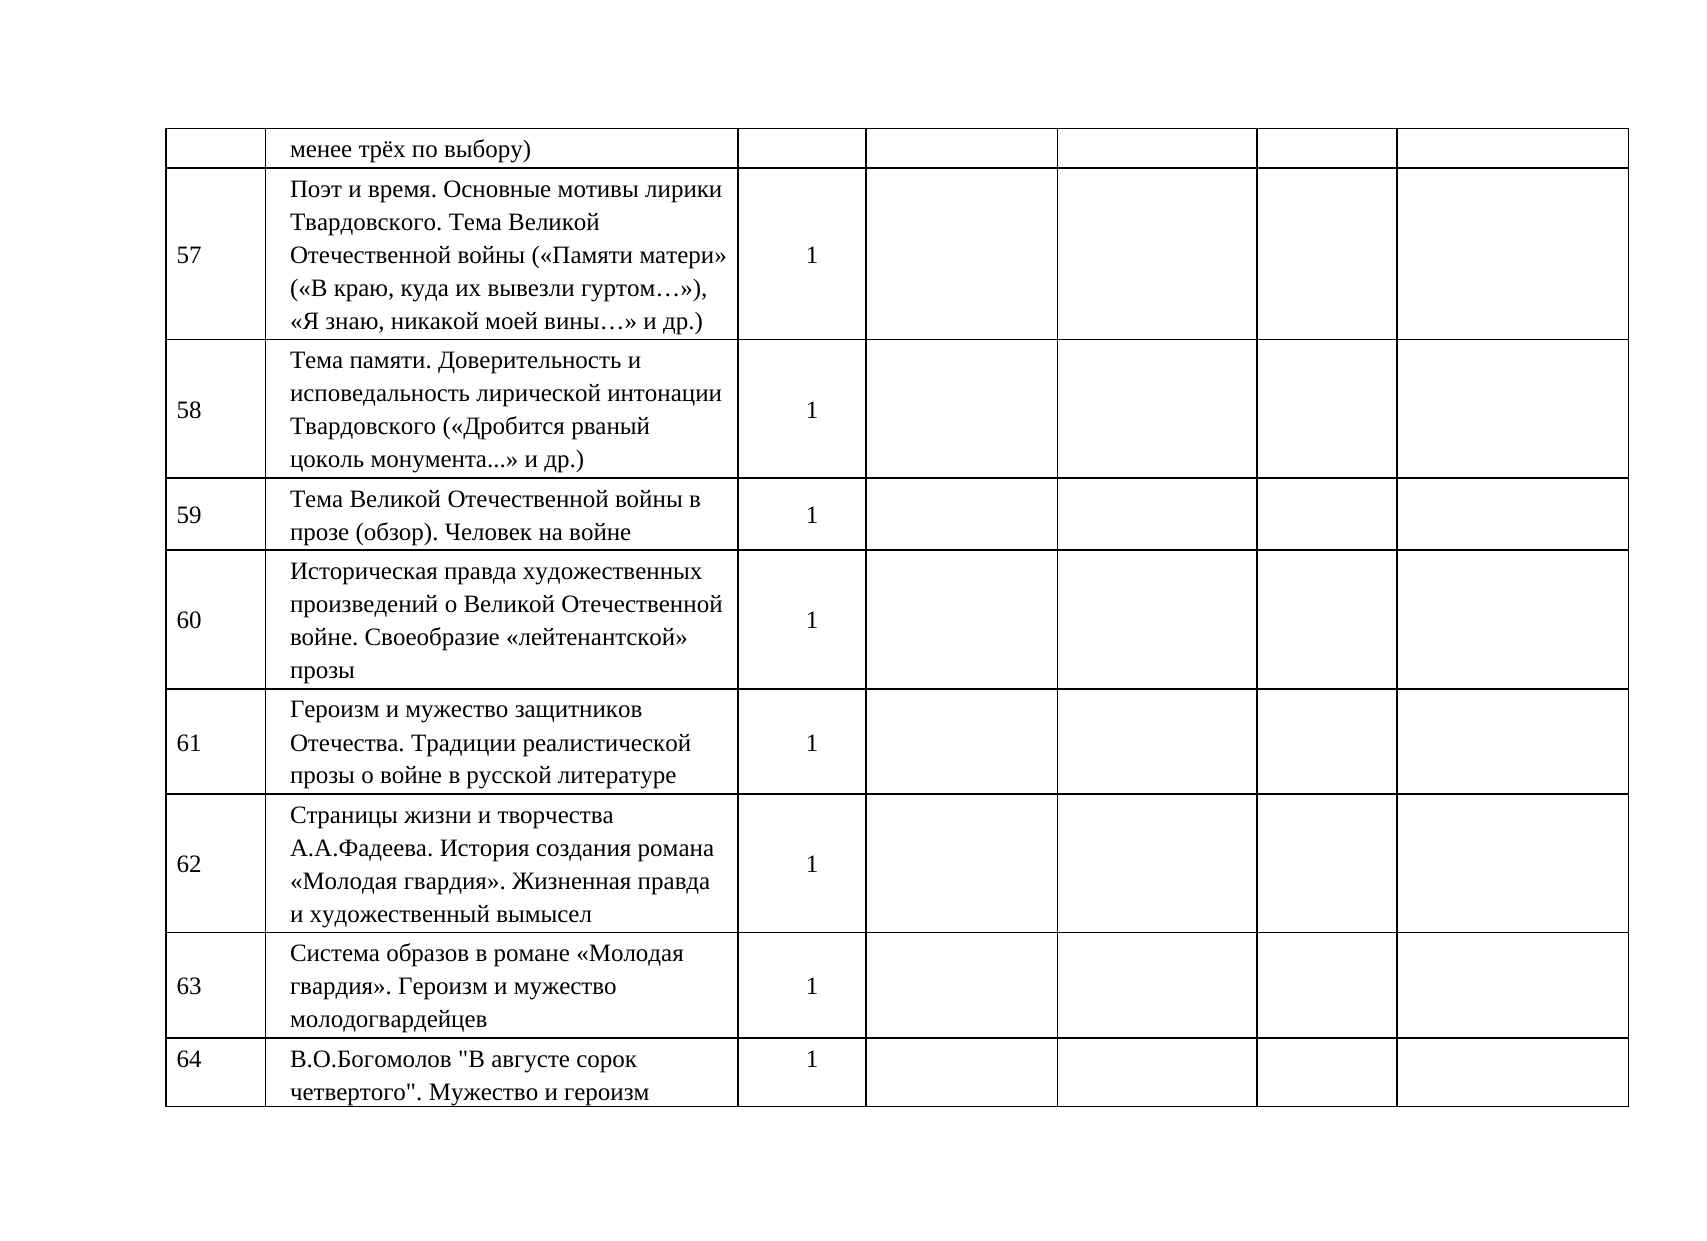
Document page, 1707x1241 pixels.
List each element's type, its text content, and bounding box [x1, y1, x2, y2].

table_cell [867, 129, 1057, 167]
table_cell Тема памяти. Доверительность и исповедальность лирической интонации Твардовского («Дробится рваный цоколь монумента...» и др.) [266, 340, 737, 477]
table_cell 59 [167, 479, 265, 549]
table_cell 61 [167, 690, 265, 793]
table_cell [1398, 933, 1628, 1037]
table_cell 58 [167, 340, 265, 477]
table_cell Героизм и мужество защитников Отечества. Традиции реалистической прозы о войне в русской литературе [266, 690, 737, 793]
table_cell [867, 169, 1057, 338]
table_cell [266, 1039, 737, 1106]
table_cell [1058, 690, 1256, 793]
table_cell [1398, 479, 1628, 549]
table_cell [1058, 129, 1256, 167]
table_cell 1 [739, 795, 865, 932]
table_cell 1 [739, 479, 865, 549]
table_cell [1258, 933, 1396, 1037]
table_cell 64 [167, 1039, 265, 1106]
table_cell [1398, 169, 1628, 338]
table_cell [867, 690, 1057, 793]
table_cell [1258, 479, 1396, 549]
table_cell 1 [739, 933, 865, 1037]
table_cell [1398, 129, 1628, 167]
table_cell [1398, 340, 1628, 477]
table_cell [867, 933, 1057, 1037]
table_cell Страницы жизни и творчества А.А.Фадеева. История создания романа «Молодая гвардия». Жизненная правда и художественный вымысел [266, 795, 737, 932]
table_cell [1398, 795, 1628, 932]
table_cell [1398, 551, 1628, 688]
table_cell [1258, 340, 1396, 477]
table_cell [1058, 933, 1256, 1037]
table_cell 63 [167, 933, 265, 1037]
table_cell [1058, 1039, 1256, 1106]
table_cell [1258, 129, 1396, 167]
table_cell Историческая правда художественных произведений о Великой Отечественной войне. Своеобразие «лейтенантской» прозы [266, 551, 737, 688]
table_cell 1 [739, 551, 865, 688]
table_cell 1 [739, 1039, 865, 1106]
table_cell [1258, 169, 1396, 338]
table_cell Поэт и время. Основные мотивы лирики Твардовского. Тема Великой Отечественной войны («Памяти матери» («В краю, куда их вывезли гуртом…»), «Я знаю, никакой моей вины…» и др.) [266, 169, 737, 338]
table_cell [867, 551, 1057, 688]
table_cell 1 [739, 340, 865, 477]
table_cell Система образов в романе «Молодая гвардия». Героизм и мужество молодогвардейцев [266, 933, 737, 1037]
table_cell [266, 129, 737, 167]
table_cell [1398, 690, 1628, 793]
table_cell [867, 479, 1057, 549]
table_cell 1 [739, 169, 865, 338]
table_cell [867, 340, 1057, 477]
table_cell 1 [739, 690, 865, 793]
table_cell [867, 1039, 1057, 1106]
table_cell 57 [167, 169, 265, 338]
table_cell 62 [167, 795, 265, 932]
table_cell [1258, 795, 1396, 932]
table_cell [1398, 1039, 1628, 1106]
table_cell [1258, 551, 1396, 688]
table_cell 1 [739, 129, 865, 167]
table_cell [1058, 551, 1256, 688]
table_cell [1258, 1039, 1396, 1106]
table_cell [1058, 795, 1256, 932]
table_cell [1058, 340, 1256, 477]
table_cell [1258, 690, 1396, 793]
table_cell [1058, 479, 1256, 549]
table_cell Тема Великой Отечественной войны в прозе (обзор). Человек на войне [266, 479, 737, 549]
table_cell [1058, 169, 1256, 338]
table_cell 56 [167, 129, 265, 167]
table_cell [867, 795, 1057, 932]
table_cell 60 [167, 551, 265, 688]
